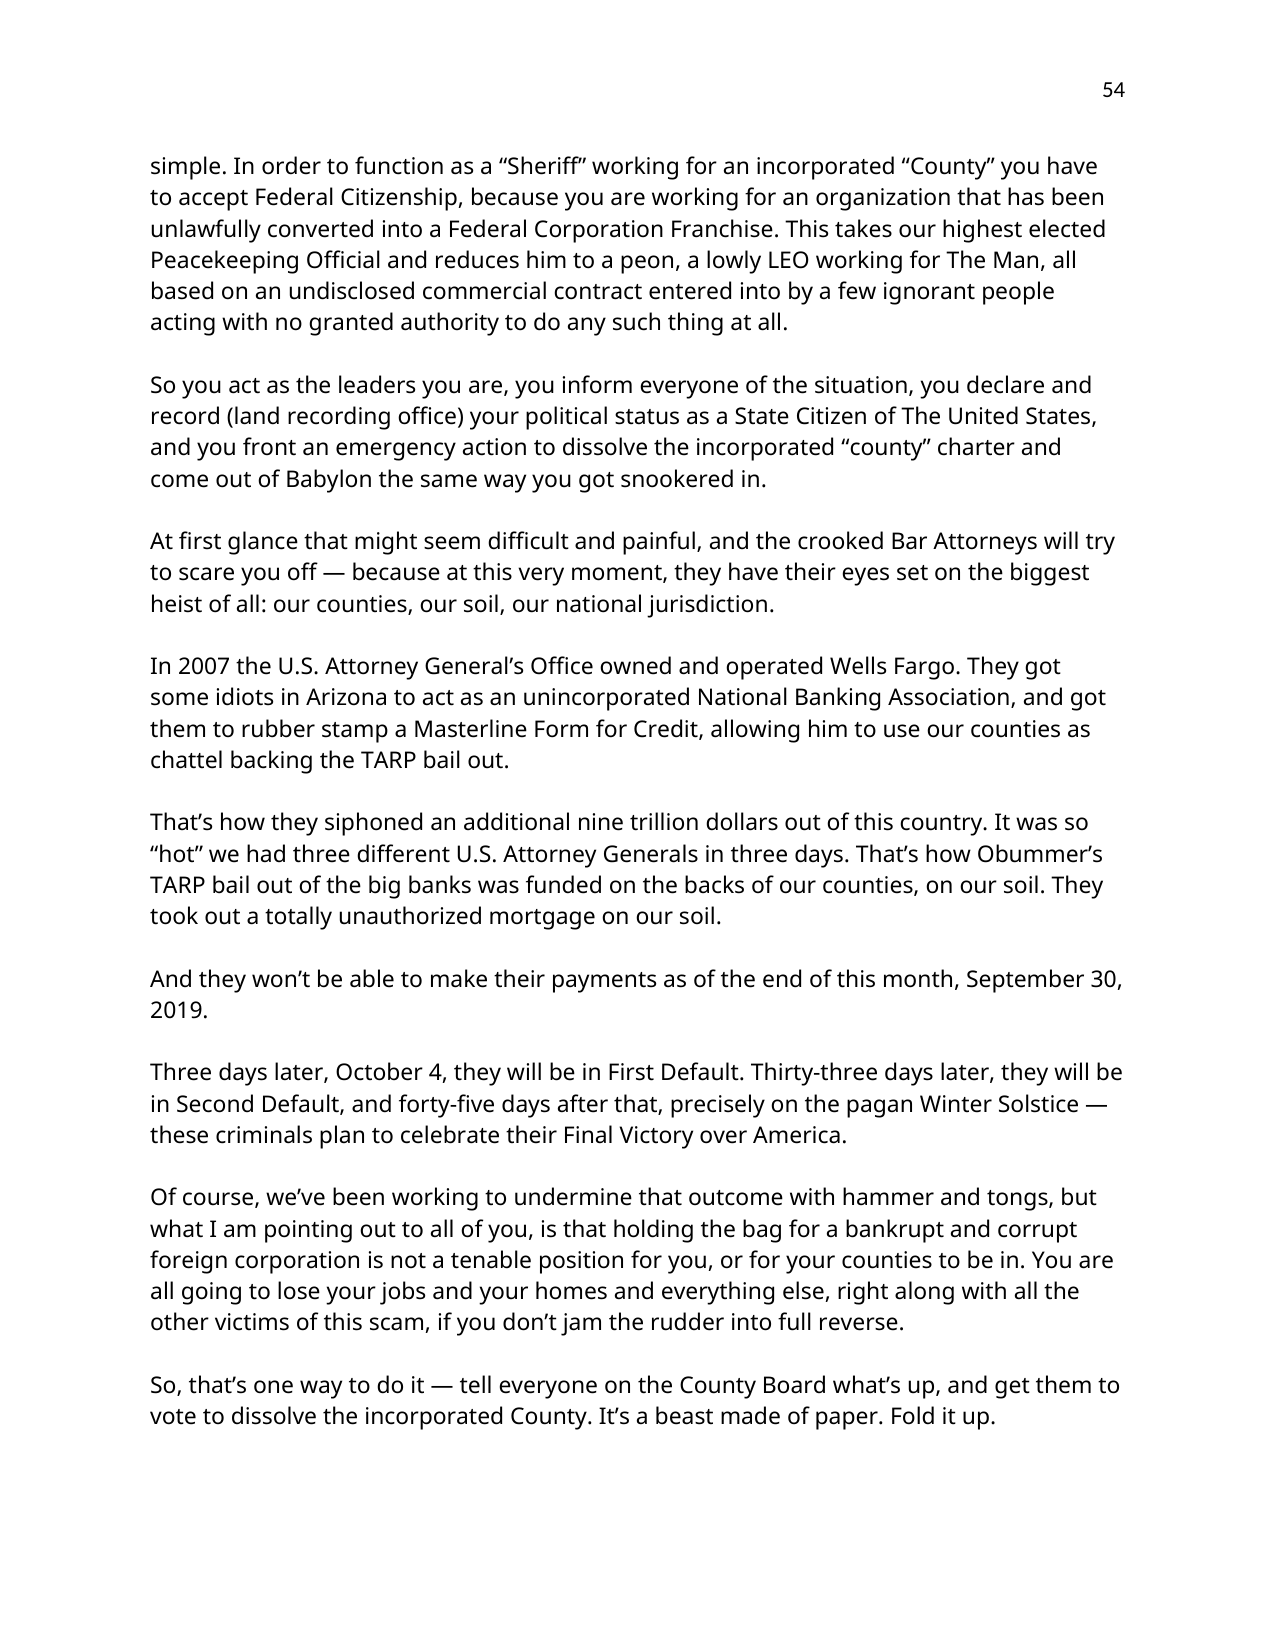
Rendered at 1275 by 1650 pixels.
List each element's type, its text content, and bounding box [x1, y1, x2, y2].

text So you act as the leaders you are, you inform everyone of the situation, you declare and record (land recording office) your political status as a State Citizen of The United States, and you front an emergency action to dissolve the incorporated “county” charter and come out of Babylon the same way you got snookered in. [150, 369, 1125, 494]
text That’s how they siphoned an additional nine trillion dollars out of this country. It was so “hot” we had three different U.S. Attorney Generals in three days. That’s how Obummer’s TARP bail out of the big banks was funded on the backs of our counties, on our soil. They took out a totally unauthorized mortgage on our soil. [150, 806, 1125, 931]
text At first glance that might seem difficult and painful, and the crooked Bar Attorneys will try to scare you off — because at this very moment, they have their eyes set on the biggest heist of all: our counties, our soil, our national jurisdiction. [150, 525, 1125, 619]
text Three days later, October 4, they will be in First Default. Thirty-three days later, they will be in Second Default, and forty-five days after that, precisely on the pagan Winter Solstice — these criminals plan to celebrate their Final Victory over America. [150, 1056, 1125, 1150]
text So, that’s one way to do it — tell everyone on the County Board what’s up, and get them to vote to dissolve the incorporated County. It’s a beast made of paper. Fold it up. [150, 1369, 1125, 1431]
text Of course, we’ve been working to undermine that outcome with hammer and tongs, but what I am pointing out to all of you, is that holding the bag for a bankrupt and corrupt foreign corporation is not a tenable position for you, or for your counties to be in. You are all going to lose your jobs and your homes and everything else, right along with all the other victims of this scam, if you don’t jam the rudder into full reverse. [150, 1181, 1125, 1337]
text In 2007 the U.S. Attorney General’s Office owned and operated Wells Fargo. They got some idiots in Arizona to act as an unincorporated National Banking Association, and got them to rubber stamp a Masterline Form for Credit, allowing him to use our counties as chattel backing the TARP bail out. [150, 650, 1125, 775]
text And they won’t be able to make their payments as of the end of this month, September 30, 2019. [150, 962, 1125, 1025]
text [150, 150, 1125, 337]
